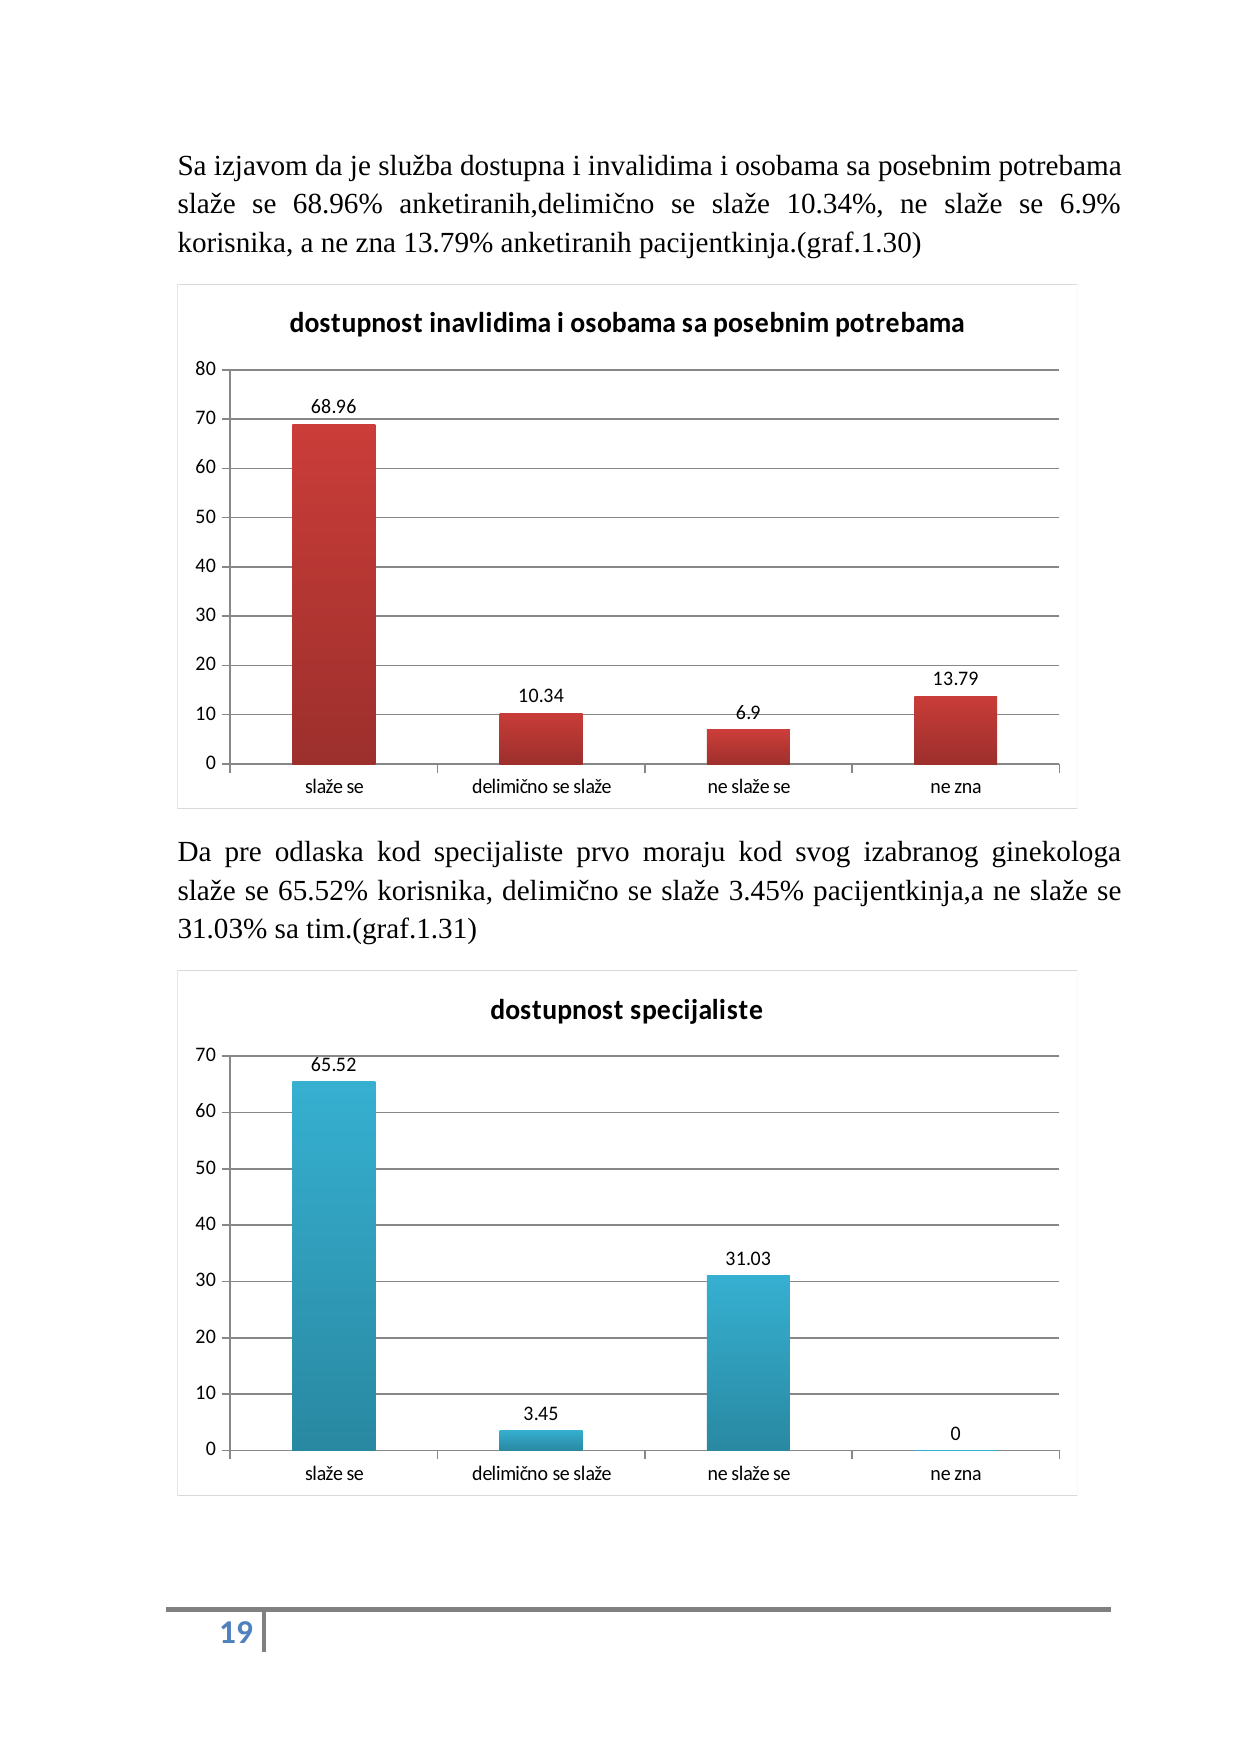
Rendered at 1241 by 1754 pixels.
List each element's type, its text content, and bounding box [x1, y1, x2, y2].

text Da pre odlaska kod specijaliste prvo moraju kod svog izabranog ginekologa slaže se 65.52% korisnika, delimično se slaže 3.45% pacijentkinja,a ne slaže se 31.03% sa tim.(graf.1.31) [177, 834, 1122, 945]
text Sa izjavom da je služba dostupna i invalidima i osobama sa posebnim potrebama slaže se 68.96% anketiranih,delimično se slaže 10.34%, ne slaže se 6.9% korisnika, a ne zna 13.79% anketiranih pacijentkinja.(graf.1.30) [177, 148, 1122, 258]
